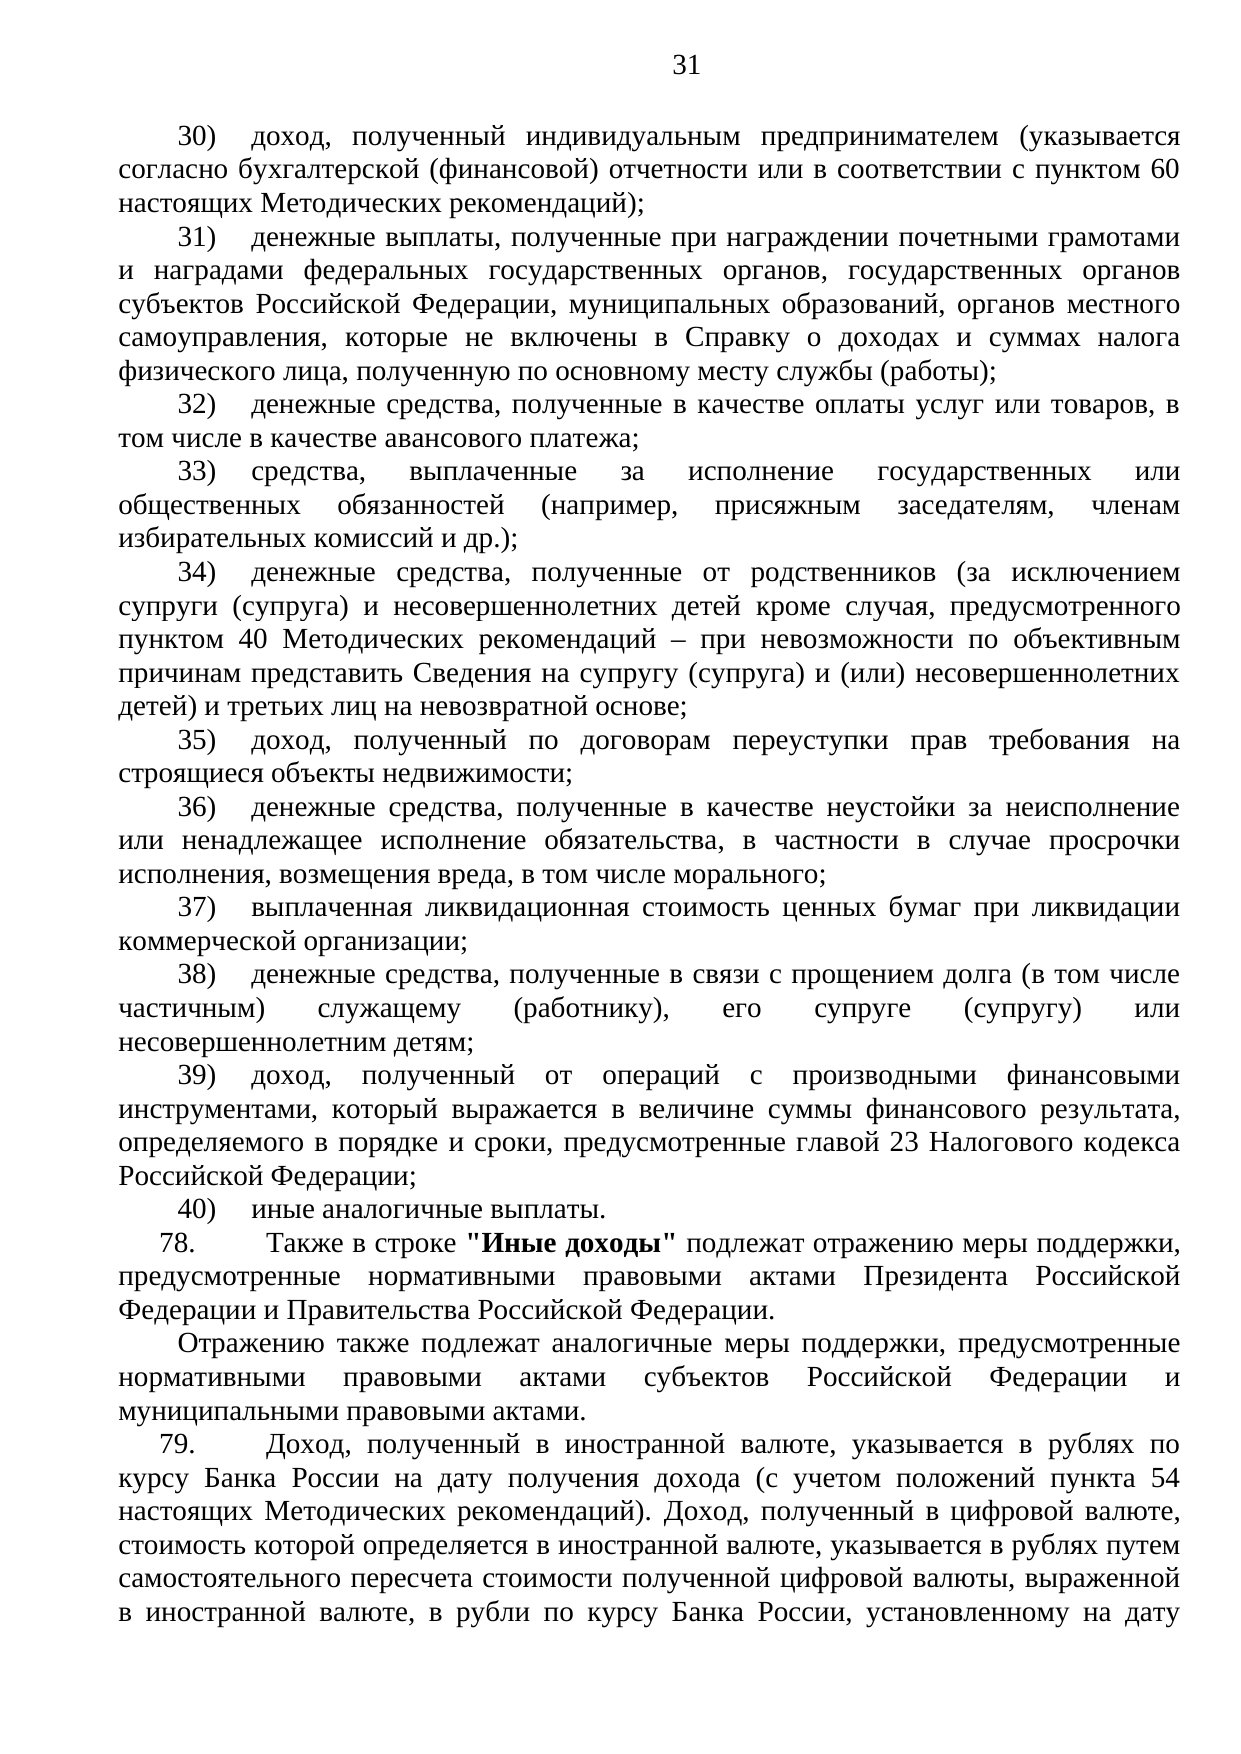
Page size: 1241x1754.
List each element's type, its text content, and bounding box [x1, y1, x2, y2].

list денежные средства, полученные в связи с прощением долга (в том числе частичным) служащему (работнику), его супруге (супругу) или несовершеннолетним детям; [118, 957, 1181, 1057]
list денежные средства, полученные в качестве оплаты услуг или товаров, в том числе в качестве авансового платежа; [118, 386, 1181, 453]
list Также в строке "Иные доходы" подлежат отражению меры поддержки, предусмотренные нормативными правовыми актами Президента Российской Федерации и Правительства Российской Федерации. [118, 1225, 1181, 1326]
text Отражению также подлежат аналогичные меры поддержки, предусмотренные нормативными правовыми актами субъектов Российской Федерации и муниципальными правовыми актами. [118, 1326, 1181, 1426]
list денежные средства, полученные от родственников (за исключением супруги (супруга) и несовершеннолетних детей кроме случая, предусмотренного пунктом 40 Методических рекомендаций – при невозможности по объективным причинам представить Сведения на супругу (супруга) и (или) несовершеннолетних детей) и третьих лиц на невозвратной основе; [118, 554, 1181, 621]
list денежные выплаты, полученные при награждении почетными грамотами и наградами федеральных государственных органов, государственных органов субъектов Российской Федерации, муниципальных образований, органов местного самоуправления, которые не включены в Справку о доходах и суммах налога физического лица, полученную по основному месту службы (работы); [118, 219, 1181, 386]
list доход, полученный от операций с производными финансовыми инструментами, который выражается в величине суммы финансового результата, определяемого в порядке и сроки, предусмотренные главой 23 Налогового кодекса Российской Федерации; [118, 1057, 1181, 1191]
list доход, полученный индивидуальным предпринимателем (указывается согласно бухгалтерской (финансовой) отчетности или в соответствии с пунктом 60 настоящих Методических рекомендаций); [118, 118, 1181, 219]
list доход, полученный по договорам переуступки прав требования на строящиеся объекты недвижимости; [118, 722, 1181, 789]
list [118, 1426, 1181, 1627]
list выплаченная ликвидационная стоимость ценных бумаг при ликвидации коммерческой организации; [118, 889, 1181, 957]
list иные аналогичные выплаты. [118, 1191, 1181, 1225]
list денежные средства, полученные от родственников (за исключением супруги (супруга) и несовершеннолетних детей кроме случая, предусмотренного пунктом 40 Методических рекомендаций – при невозможности по объективным причинам представить Сведения на супругу (супруга) и (или) несовершеннолетних детей) и третьих лиц на невозвратной основе; [187, 688, 1181, 722]
list средства, выплаченные за исполнение государственных или общественных обязанностей (например, присяжным заседателям, членам избирательных комиссий и др.); [118, 453, 1181, 554]
list денежные средства, полученные в качестве неустойки за неисполнение или ненадлежащее исполнение обязательства, в частности в случае просрочки исполнения, возмещения вреда, в том числе морального; [118, 789, 1181, 889]
